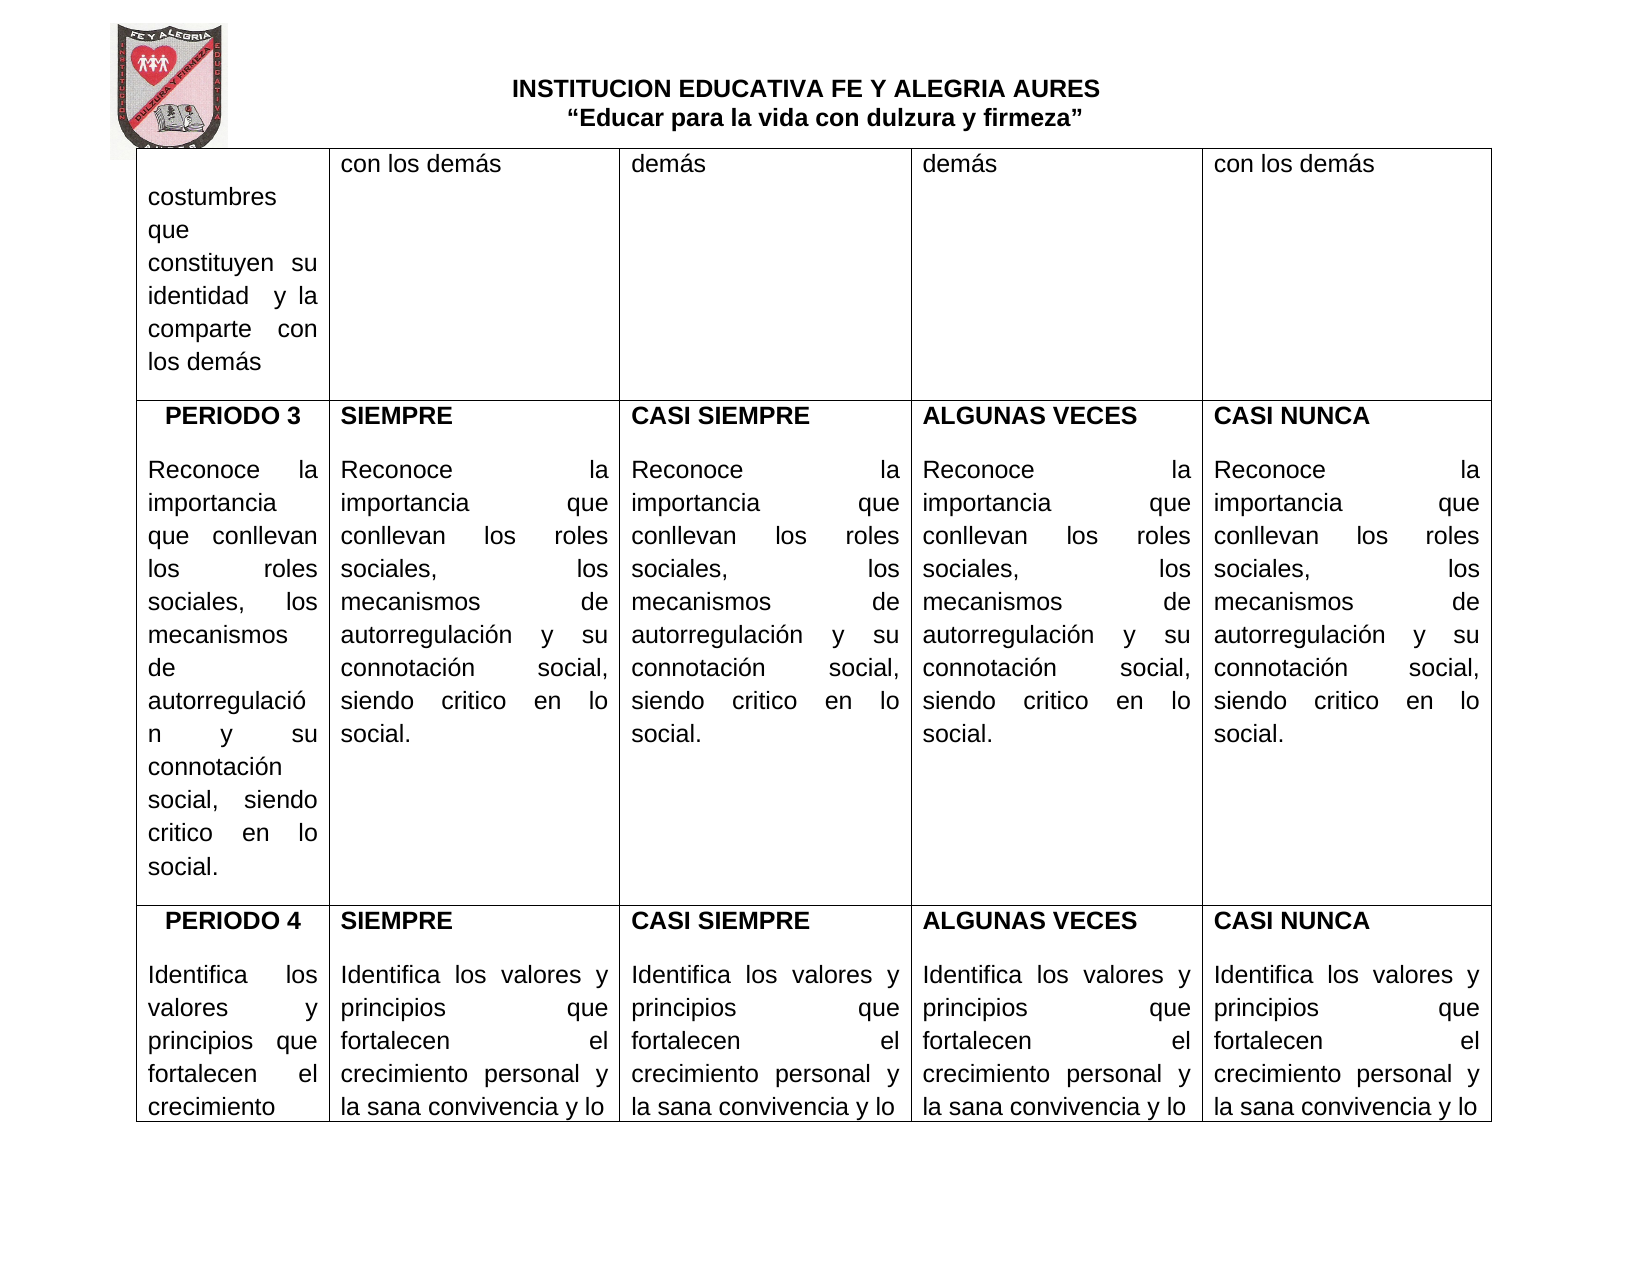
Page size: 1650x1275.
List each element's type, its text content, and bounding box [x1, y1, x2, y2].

table_cell ALGUNAS VECES Reconoce la importancia que conllevan los roles sociales, los mecanismos de autorregulación y su connotación social, siendo critico en lo social. [912, 401, 1202, 905]
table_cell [620, 149, 911, 400]
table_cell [912, 149, 1202, 400]
picture [110, 23, 228, 160]
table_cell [330, 906, 619, 1121]
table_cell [137, 149, 329, 400]
table_cell PERIODO 3 Reconoce la importancia que conllevan los roles sociales, los mecanismos de autorregulación y su connotación social, siendo critico en lo social. [137, 401, 329, 905]
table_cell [620, 906, 911, 1121]
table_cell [137, 906, 329, 1121]
table_cell CASI NUNCA Reconoce la importancia que conllevan los roles sociales, los mecanismos de autorregulación y su connotación social, siendo critico en lo social. [1203, 401, 1491, 905]
table_cell SIEMPRE Reconoce la importancia que conllevan los roles sociales, los mecanismos de autorregulación y su connotación social, siendo critico en lo social. [330, 401, 619, 905]
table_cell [330, 149, 619, 400]
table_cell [912, 906, 1202, 1121]
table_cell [1203, 149, 1491, 400]
table_cell CASI SIEMPRE Reconoce la importancia que conllevan los roles sociales, los mecanismos de autorregulación y su connotación social, siendo critico en lo social. [620, 401, 911, 905]
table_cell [1203, 906, 1491, 1121]
